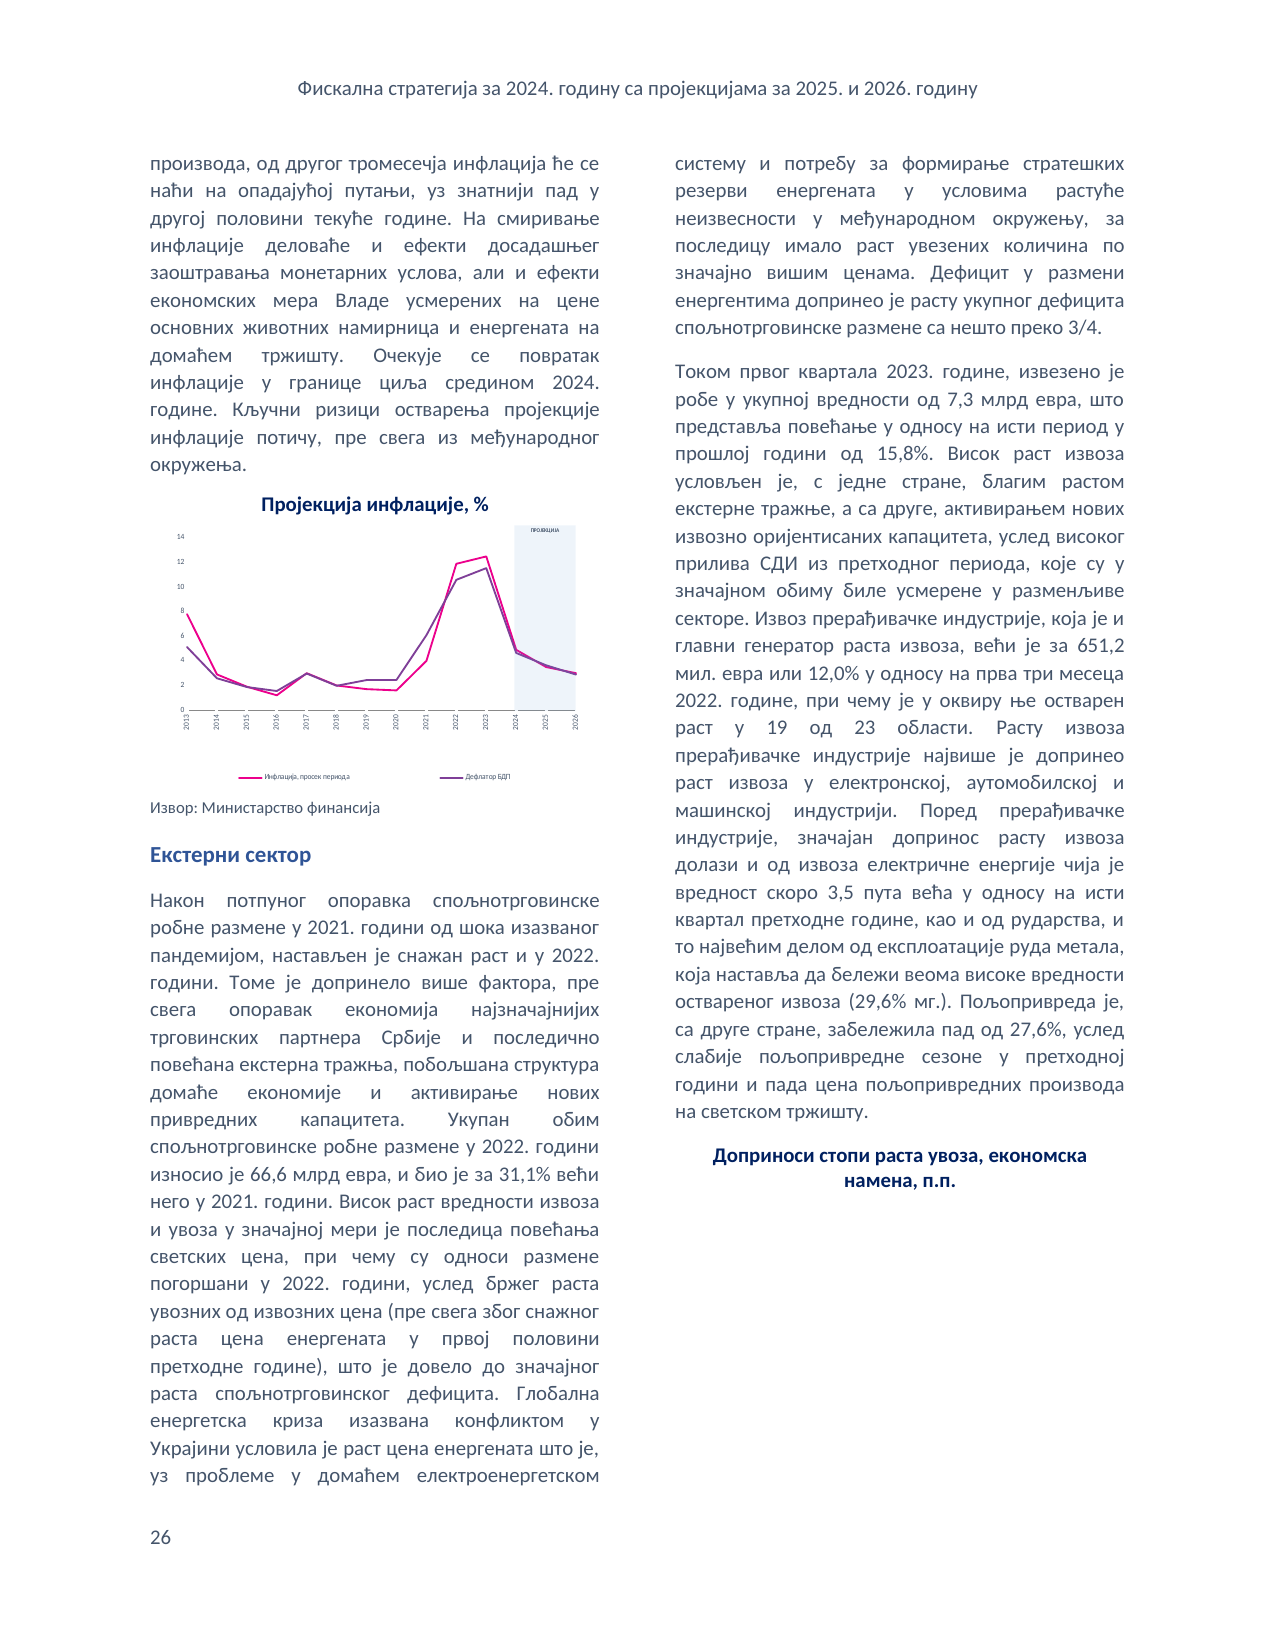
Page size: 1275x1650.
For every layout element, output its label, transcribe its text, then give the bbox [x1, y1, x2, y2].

text Екстерни сектор [150, 840, 600, 868]
text Пројекција инфлације, % [150, 491, 600, 517]
text Током првог квартала 2023. године, извезено је робе у укупној вредности од 7,3 млрд евра, што представља повећање у односу на исти период у прошлој години од 15,8%. Висок раст извоза условљен је, с једне стране, благим растом екстерне тражње, а са друге, активирањем нових извозно оријентисаних капацитета, услед високог прилива СДИ из претходног периода, које су у значајном обиму биле усмерене у разменљиве секторе. Извоз прерађивачке индустрије, која је и главни генератор раста извоза, већи је за 651,2 мил. евра или 12,0% у односу на прва три месеца 2022. године, при чему је у оквиру ње остварен раст у 19 од 23 области. Расту извоза прерађивачке индустрије највише је допринео раст извоза у електронској, аутомобилској и машинској индустрији. Поред прерађивачке индустрије, значајан допринос расту извоза долази и од извоза електричне енергије чија је вредност скоро 3,5 пута већа у односу на исти квартал претходне године, као и од рударства, и то највећим делом од експлоатације руда метала, која наставља да бележи веома високе вредности оствареног извоза (29,6% мг.). Пољопривреда је, са друге стране, забележила пад од 27,6%, услед слабије пољопривредне сезоне у претходној години и пада цена пољопривредних производа на светском тржишту. [675, 358, 1125, 1123]
text Доприноси стопи раста увоза, економска намена, п.п. [675, 1142, 1125, 1193]
text Након потпуног опоравка спољнотрговинске робне размене у 2021. години од шока изазваног пандемијом, настављен је снажан раст и у 2022. години. Томе је допринело више фактора, пре свега опоравак економија најзначајнијих трговинских партнера Србије и последично повећана екстерна тражња, побољшана структура домаће економије и активирање нових привредних капацитета. Укупан обим спољнотрговинске робне размене у 2022. години износио је 66,6 млрд евра, и био је за 31,1% већи него у 2021. години. Висок раст вредности извоза и увоза у значајној мери је последица повећања светских цена, при чему су односи размене погоршани у 2022. години, услед бржег раста увозних од извозних цена (пре свега због снажног раста цена енергената у првој половини претходне године), што је довело до значајног раста спољнотрговинског дефицита. Глобална енергетска криза изазвана конфликтом у Украјини условила је раст цена енергената што је, уз проблеме у домаћем електроенергетском систему и потребу за формирање стратешких резерви енергената у условима растуће неизвесности у међународном окружењу, за последицу имало раст увезених количина по значајно вишим ценама. Дефицит у размени енергентима допринео је расту укупног дефицита спољнотрговинске размене са нешто преко 3/4. [675, 150, 1125, 340]
text Након потпуног опоравка спољнотрговинске робне размене у 2021. години од шока изазваног пандемијом, настављен је снажан раст и у 2022. години. Томе је допринело више фактора, пре свега опоравак економија најзначајнијих трговинских партнера Србије и последично повећана екстерна тражња, побољшана структура домаће економије и активирање нових привредних капацитета. Укупан обим спољнотрговинске робне размене у 2022. години износио је 66,6 млрд евра, и био је за 31,1% већи него у 2021. години. Висок раст вредности извоза и увоза у значајној мери је последица повећања светских цена, при чему су односи размене погоршани у 2022. години, услед бржег раста увозних од извозних цена (пре свега због снажног раста цена енергената у првој половини претходне године), што је довело до значајног раста спољнотрговинског дефицита. Глобална енергетска криза изазвана конфликтом у Украјини условила је раст цена енергената што је, уз проблеме у домаћем електроенергетском систему и потребу за формирање стратешких резерви енергената у условима растуће неизвесности у међународном окружењу, за последицу имало раст увезених количина по значајно вишим ценама. Дефицит у размени енергентима допринео је расту укупног дефицита спољнотрговинске размене са нешто преко 3/4. [150, 887, 600, 1488]
text Извор: Министарство финансија [150, 797, 600, 818]
